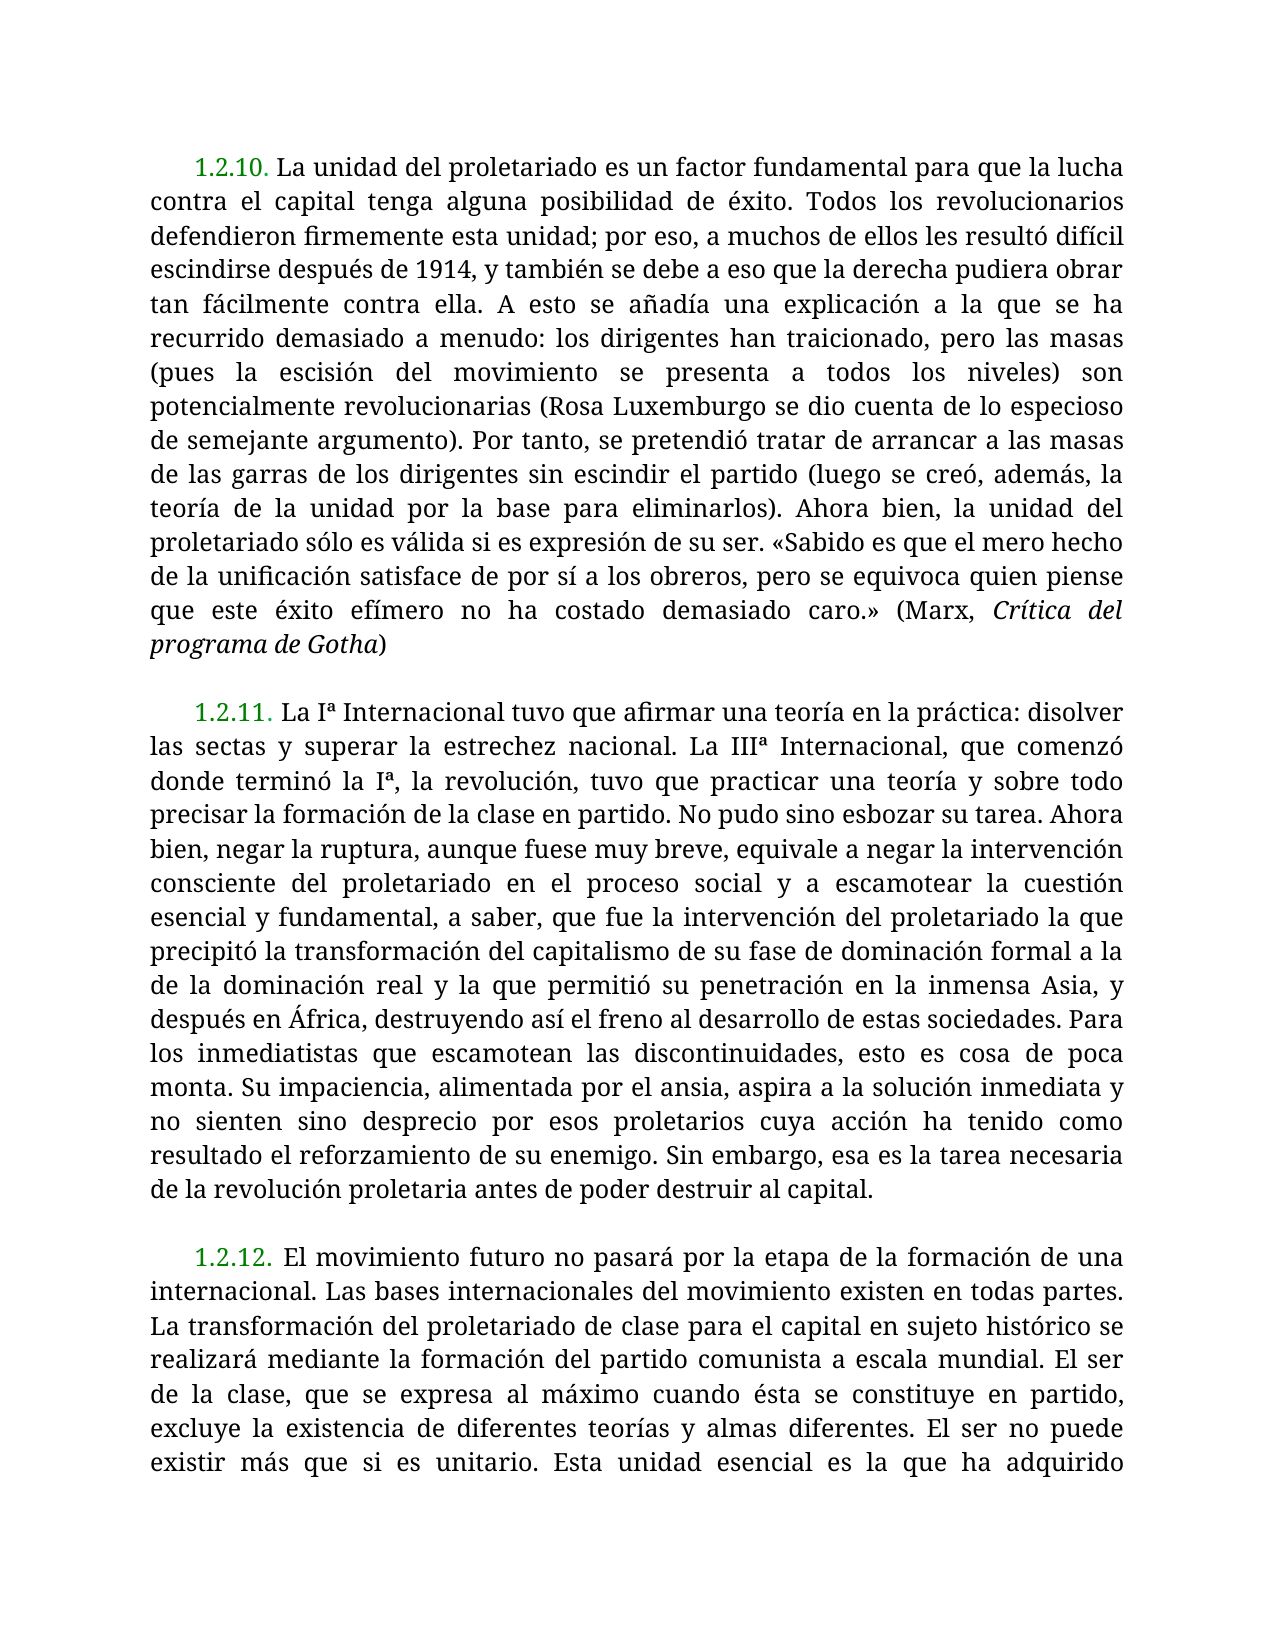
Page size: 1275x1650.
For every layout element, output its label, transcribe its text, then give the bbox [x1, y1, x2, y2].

text 1.2.11. La Iª Internacional tuvo que afirmar una teoría en la práctica: disolver las sectas y superar la estrechez nacional. La IIIª Internacional, que comenzó donde terminó la Ιª, la revolución, tuvo que practicar una teoría y sobre todo precisar la formación de la clase en partido. No pudo sino esbozar su tarea. Ahora bien, negar la ruptura, aunque fuese muy breve, equivale a negar la intervención consciente del proletariado en el proceso social y a escamotear la cuestión esencial y fundamental, a saber, que fue la intervención del proletariado la que precipitó la transformación del capitalismo de su fase de dominación formal a la de la dominación real y la que permitió su penetración en la inmensa Asia, y después en África, destruyendo así el freno al desarrollo de estas sociedades. Para los inmediatistas que escamotean las discontinuidades, esto es cosa de poca monta. Su impaciencia, alimentada por el ansia, aspira a la solución inmediata y no sienten sino desprecio por esos proletarios cuya acción ha tenido como resultado el reforzamiento de su enemigo. Sin embargo, esa es la tarea necesaria de la revolución proletaria antes de poder destruir al capital. [150, 695, 1125, 1206]
text 1.2.10. La unidad del proletariado es un factor fundamental para que la lucha contra el capital tenga alguna posibilidad de éxito. Todos los revolucionarios defendieron firmemente esta unidad; por eso, a muchos de ellos les resultó difícil escindirse después de 1914, y también se debe a eso que la derecha pudiera obrar tan fácilmente contra ella. A esto se añadía una explicación a la que se ha recurrido demasiado a menudo: los dirigentes han traicionado, pero las masas (pues la escisión del movimiento se presenta a todos los niveles) son potencialmente revolucionarias (Rosa Luxemburgo se dio cuenta de lo especioso de semejante argumento). Por tanto, se pretendió tratar de arrancar a las masas de las garras de los dirigentes sin escindir el partido (luego se creó, además, la teoría de la unidad por la base para eliminarlos). Ahora bien, la unidad del proletariado sólo es válida si es expresión de su ser. «Sabido es que el mero hecho de la unificación satisface de por sí a los obreros, pero se equivoca quien piense que este éxito efímero no ha costado demasiado caro.» (Marx, Crítica del programa de Gotha) [150, 150, 1125, 661]
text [150, 1240, 1125, 1478]
